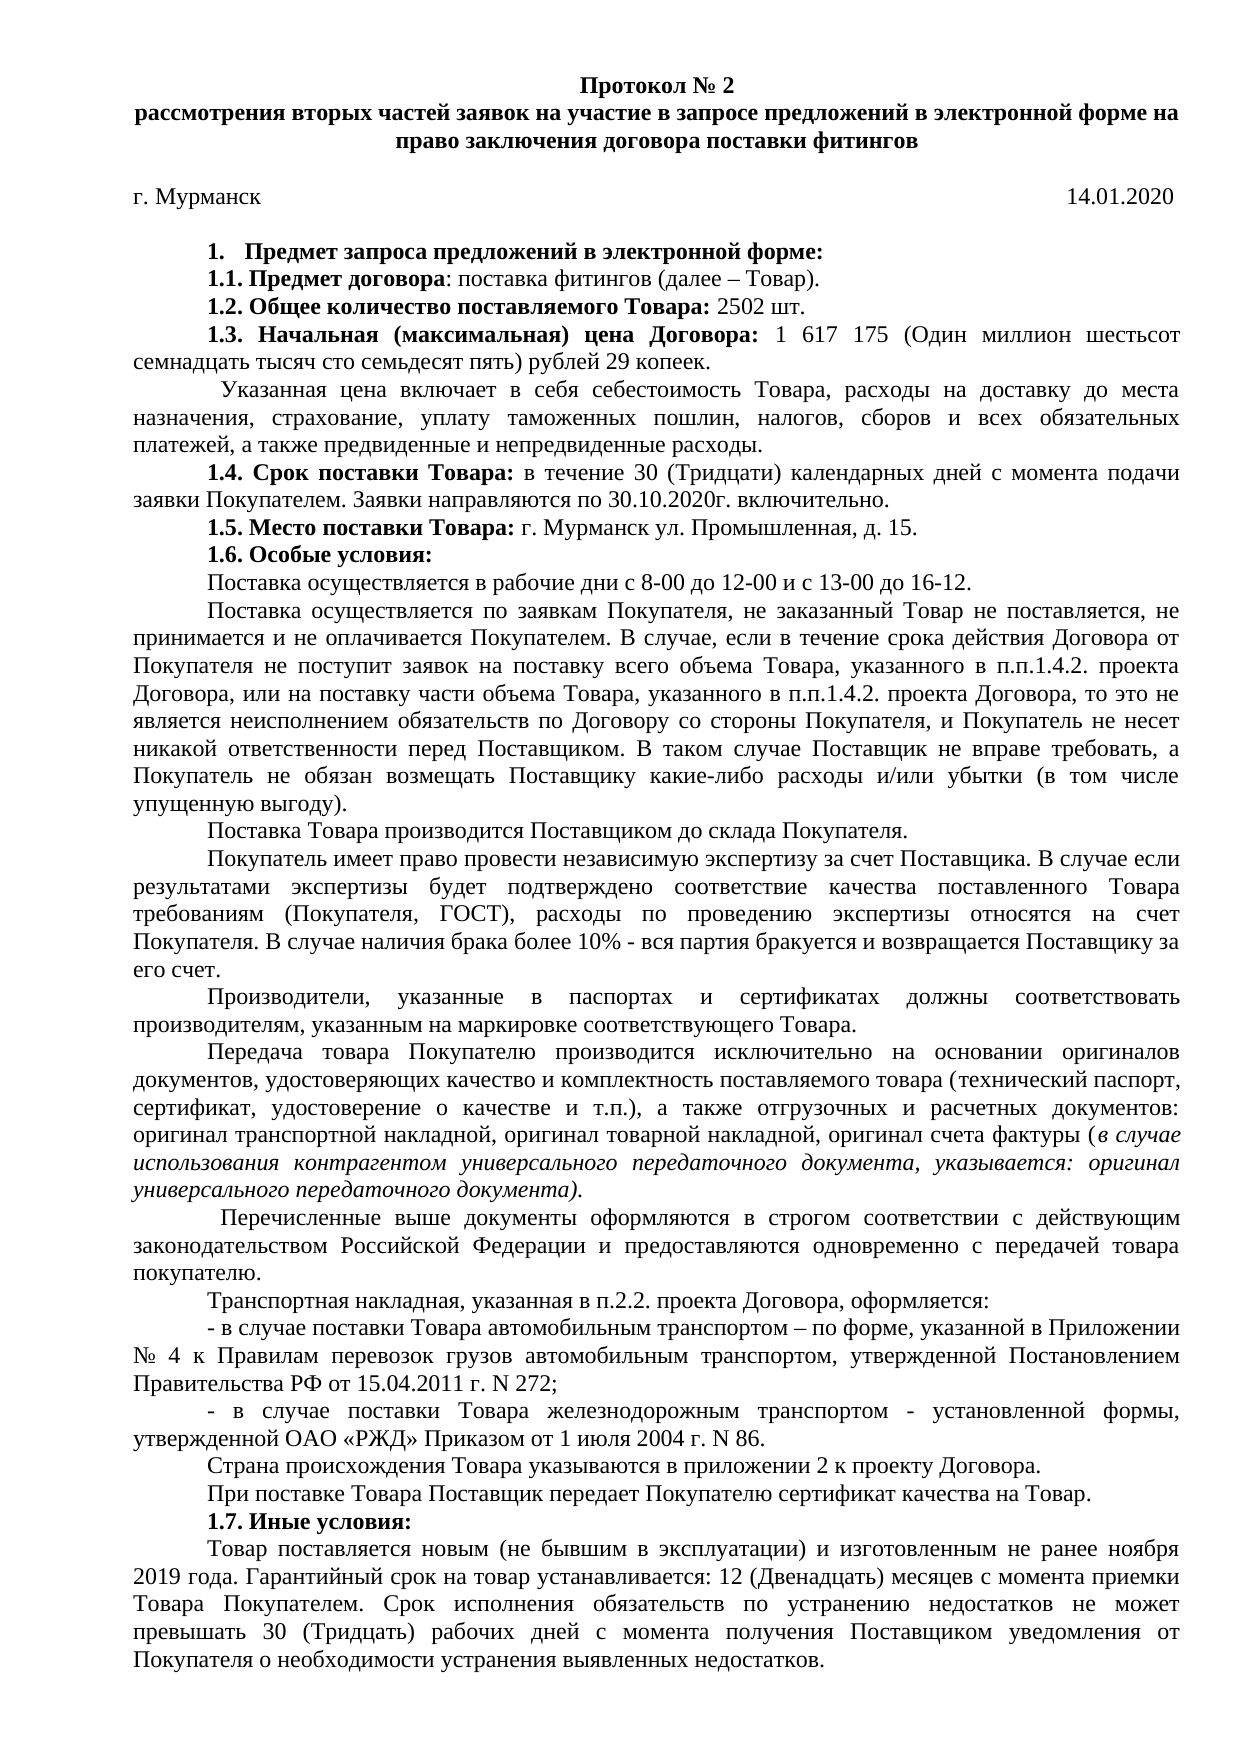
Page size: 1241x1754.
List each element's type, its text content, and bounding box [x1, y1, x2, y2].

text рассмотрения вторых частей заявок на участие в запросе предложений в электронной форме на право заключения договора поставки фитингов [133, 98, 1181, 154]
text 1.7. Иные условия: [133, 1507, 1181, 1534]
text Товар поставляется новым (не бывшим в эксплуатации) и изготовленным не ранее ноября 2019 года. Гарантийный срок на товар устанавливается: 12 (Двенадцать) месяцев с момента приемки Товара Покупателем. Срок исполнения обязательств по устранению недостатков не может превышать 30 (Тридцать) рабочих дней с момента получения Поставщиком уведомления от Покупателя о необходимости устранения выявленных недостатков. [133, 1534, 1181, 1672]
text 1.4. Срок поставки Товара: в течение 30 (Тридцати) календарных дней с момента подачи заявки Покупателем. Заявки направляются по 30.10.2020г. включительно. [133, 458, 1181, 513]
text Указанная цена включает в себя себестоимость Товара, расходы на доставку до места назначения, страхование, уплату таможенных пошлин, налогов, сборов и всех обязательных платежей, а также предвиденные и непредвиденные расходы. [133, 375, 1181, 458]
text Поставка осуществляется в рабочие дни с 8-00 до 12-00 и с 13-00 до 16-12. [133, 568, 1181, 596]
text Протокол № 2 [133, 71, 1181, 98]
subtitle Предмет запроса предложений в электронной форме: [207, 237, 1181, 264]
text 1.2. Общее количество поставляемого Товара: 2502 шт. [133, 292, 1181, 320]
text 1.5. Место поставки Товара: г. Мурманск ул. Промышленная, д. 15. [133, 513, 1181, 541]
text 1.6. Особые условия: [133, 541, 1181, 568]
text Перечисленные выше документы оформляются в строгом соответствии с действующим законодательством Российской Федерации и предоставляются одновременно с передачей товара покупателю. [133, 1203, 1181, 1286]
text Поставка осуществляется по заявкам Покупателя, не заказанный Товар не поставляется, не принимается и не оплачивается Покупателем. В случае, если в течение срока действия Договора от Покупателя не поступит заявок на поставку всего объема Товара, указанного в п.п.1.4.2. проекта Договора, или на поставку части объема Товара, указанного в п.п.1.4.2. проекта Договора, то это не является неисполнением обязательств по Договору со стороны Покупателя, и Покупатель не несет никакой ответственности перед Поставщиком. В таком случае Поставщик не вправе требовать, а Покупатель не обязан возмещать Поставщику какие-либо расходы и/или убытки (в том числе упущенную выгоду). [133, 596, 1181, 817]
text 1.3. Начальная (максимальная) цена Договора: 1 617 175 (Один миллион шестьсот семнадцать тысяч сто семьдесят пять) рублей 29 копеек. [133, 320, 1181, 375]
text - в случае поставки Товара автомобильным транспортом – по форме, указанной в Приложении № 4 к Правилам перевозок грузов автомобильным транспортом, утвержденной Постановлением Правительства РФ от 15.04.2011 г. N 272; [133, 1313, 1181, 1396]
text Страна происхождения Товара указываются в приложении 2 к проекту Договора. [133, 1451, 1181, 1479]
text Транспортная накладная, указанная в п.2.2. проекта Договора, оформляется: [133, 1286, 1181, 1313]
text При поставке Товара Поставщик передает Покупателю сертификат качества на Товар. [133, 1479, 1181, 1507]
text - в случае поставки Товара железнодорожным транспортом - установленной формы, утвержденной ОАО «РЖД» Приказом от 1 июля 2004 г. N 86. [133, 1396, 1181, 1451]
text 1.1. Предмет договора: поставка фитингов (далее – Товар). [133, 264, 1181, 292]
text Поставка Товара производится Поставщиком до склада Покупателя. [133, 817, 1181, 844]
text Производители, указанные в паспортах и сертификатах должны соответствовать производителям, указанным на маркировке соответствующего Товара. [133, 982, 1181, 1037]
text Передача товара Покупателю производится исключительно на основании оригиналов документов, удостоверяющих качество и комплектность поставляемого товара (технический паспорт, сертификат, удостоверение о качестве и т.п.), а также отгрузочных и расчетных документов: оригинал транспортной накладной, оригинал товарной накладной, оригинал счета фактуры (в случае использования контрагентом универсального передаточного документа, указывается: оригинал универсального передаточного документа). [133, 1037, 1181, 1203]
text Покупатель имеет право провести независимую экспертизу за счет Поставщика. В случае если результатами экспертизы будет подтверждено соответствие качества поставленного Товара требованиям (Покупателя, ГОСТ), расходы по проведению экспертизы относятся на счет Покупателя. В случае наличия брака более 10% - вся партия бракуется и возвращается Поставщику за его счет. [133, 844, 1181, 982]
text г. Мурманск 14.01.2020 [133, 182, 1181, 209]
